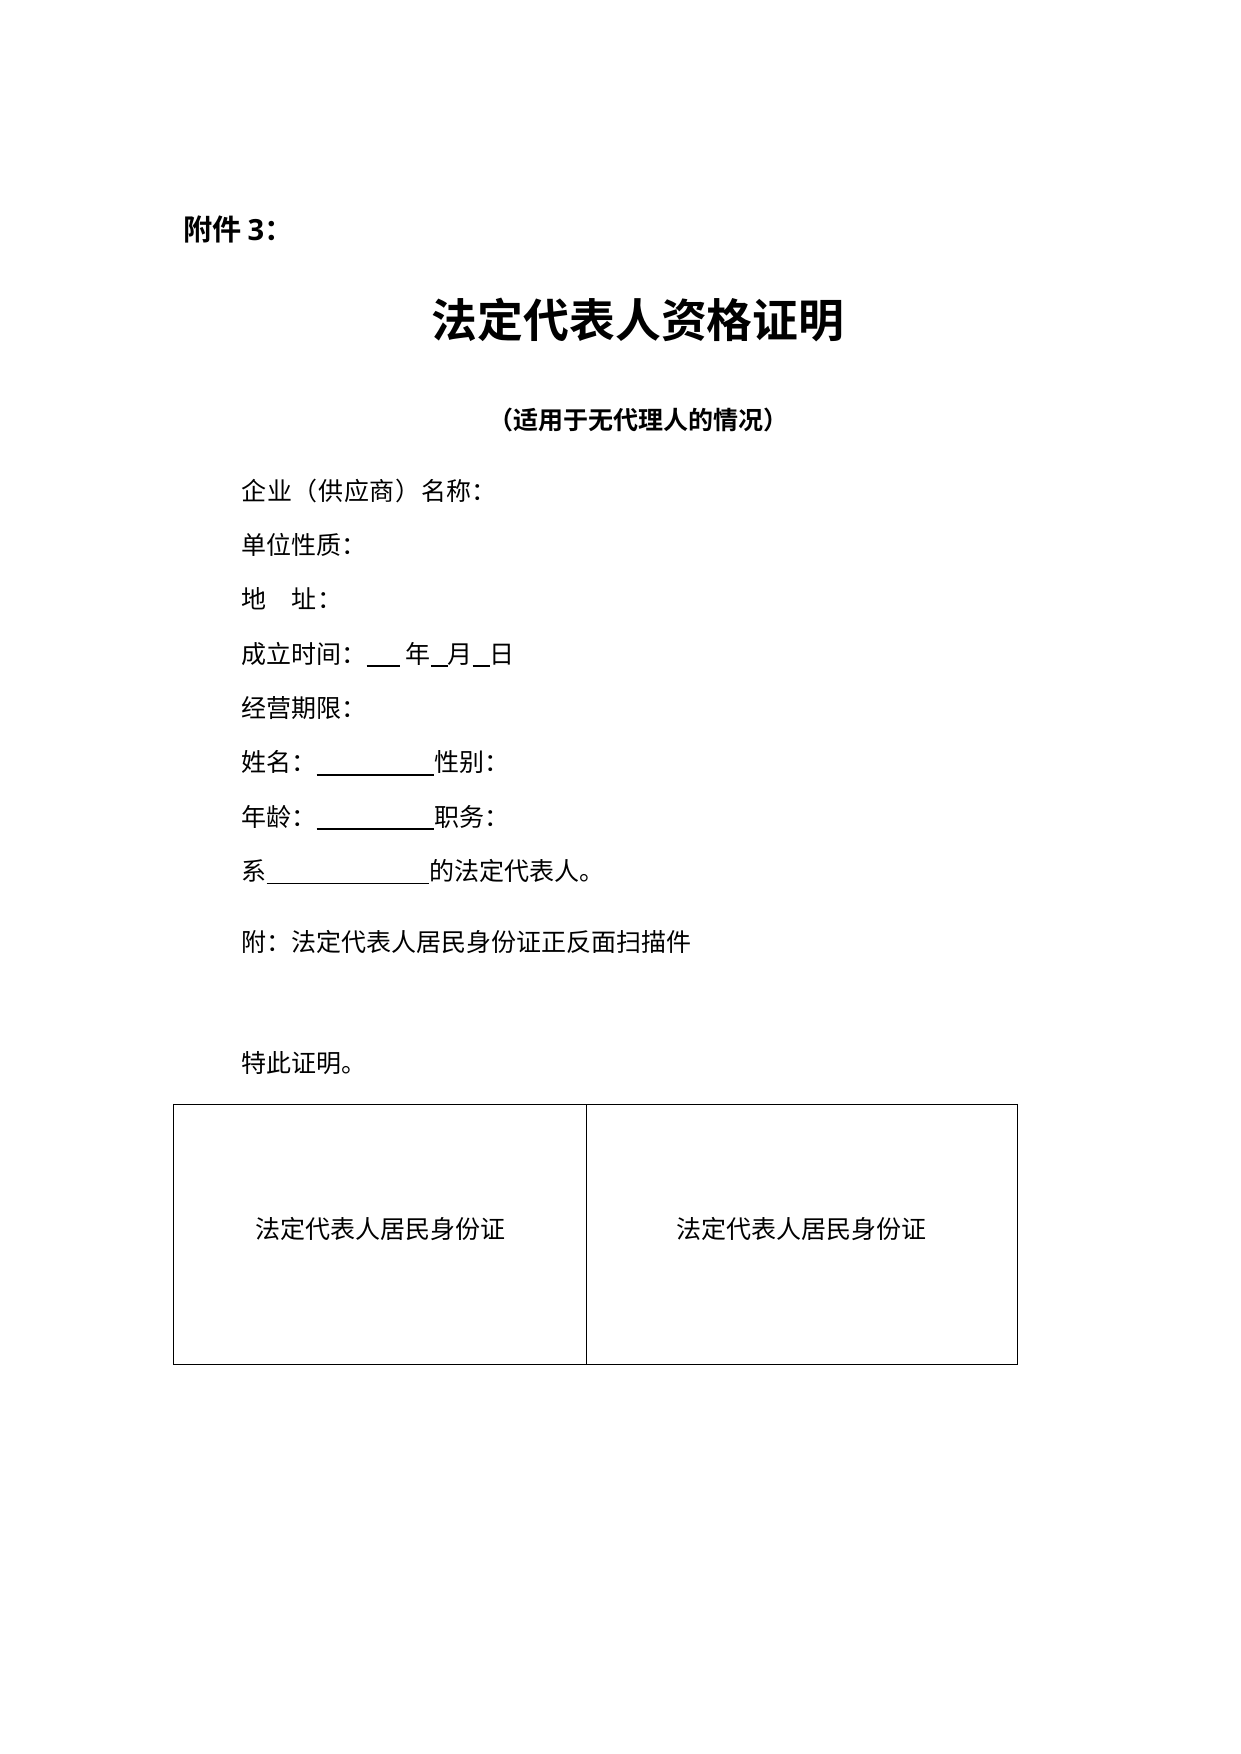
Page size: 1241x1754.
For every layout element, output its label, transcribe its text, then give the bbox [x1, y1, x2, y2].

text 附件3： [183, 194, 1093, 262]
text 经营期限： [183, 688, 1093, 725]
table_header 法定代表人居民身份证 [174, 1105, 586, 1364]
text 单位性质： [183, 525, 1093, 562]
text 特此证明。 [183, 1044, 1093, 1080]
text 地 址： [183, 580, 1093, 616]
text 企业（供应商）名称： [183, 471, 1093, 507]
text 附：法定代表人居民身份证正反面扫描件 [183, 906, 1093, 974]
text 成立时间： 年 月 日 [183, 634, 1093, 670]
text 系 的法定代表人。 [183, 852, 1093, 888]
text 姓名： 性别： [183, 743, 1093, 779]
text （适用于无代理人的情况） [183, 384, 1093, 453]
table_header 法定代表人居民身份证 [587, 1105, 1017, 1364]
text 法定代表人资格证明 [183, 283, 1093, 351]
text 年龄： 职务： [183, 797, 1093, 833]
